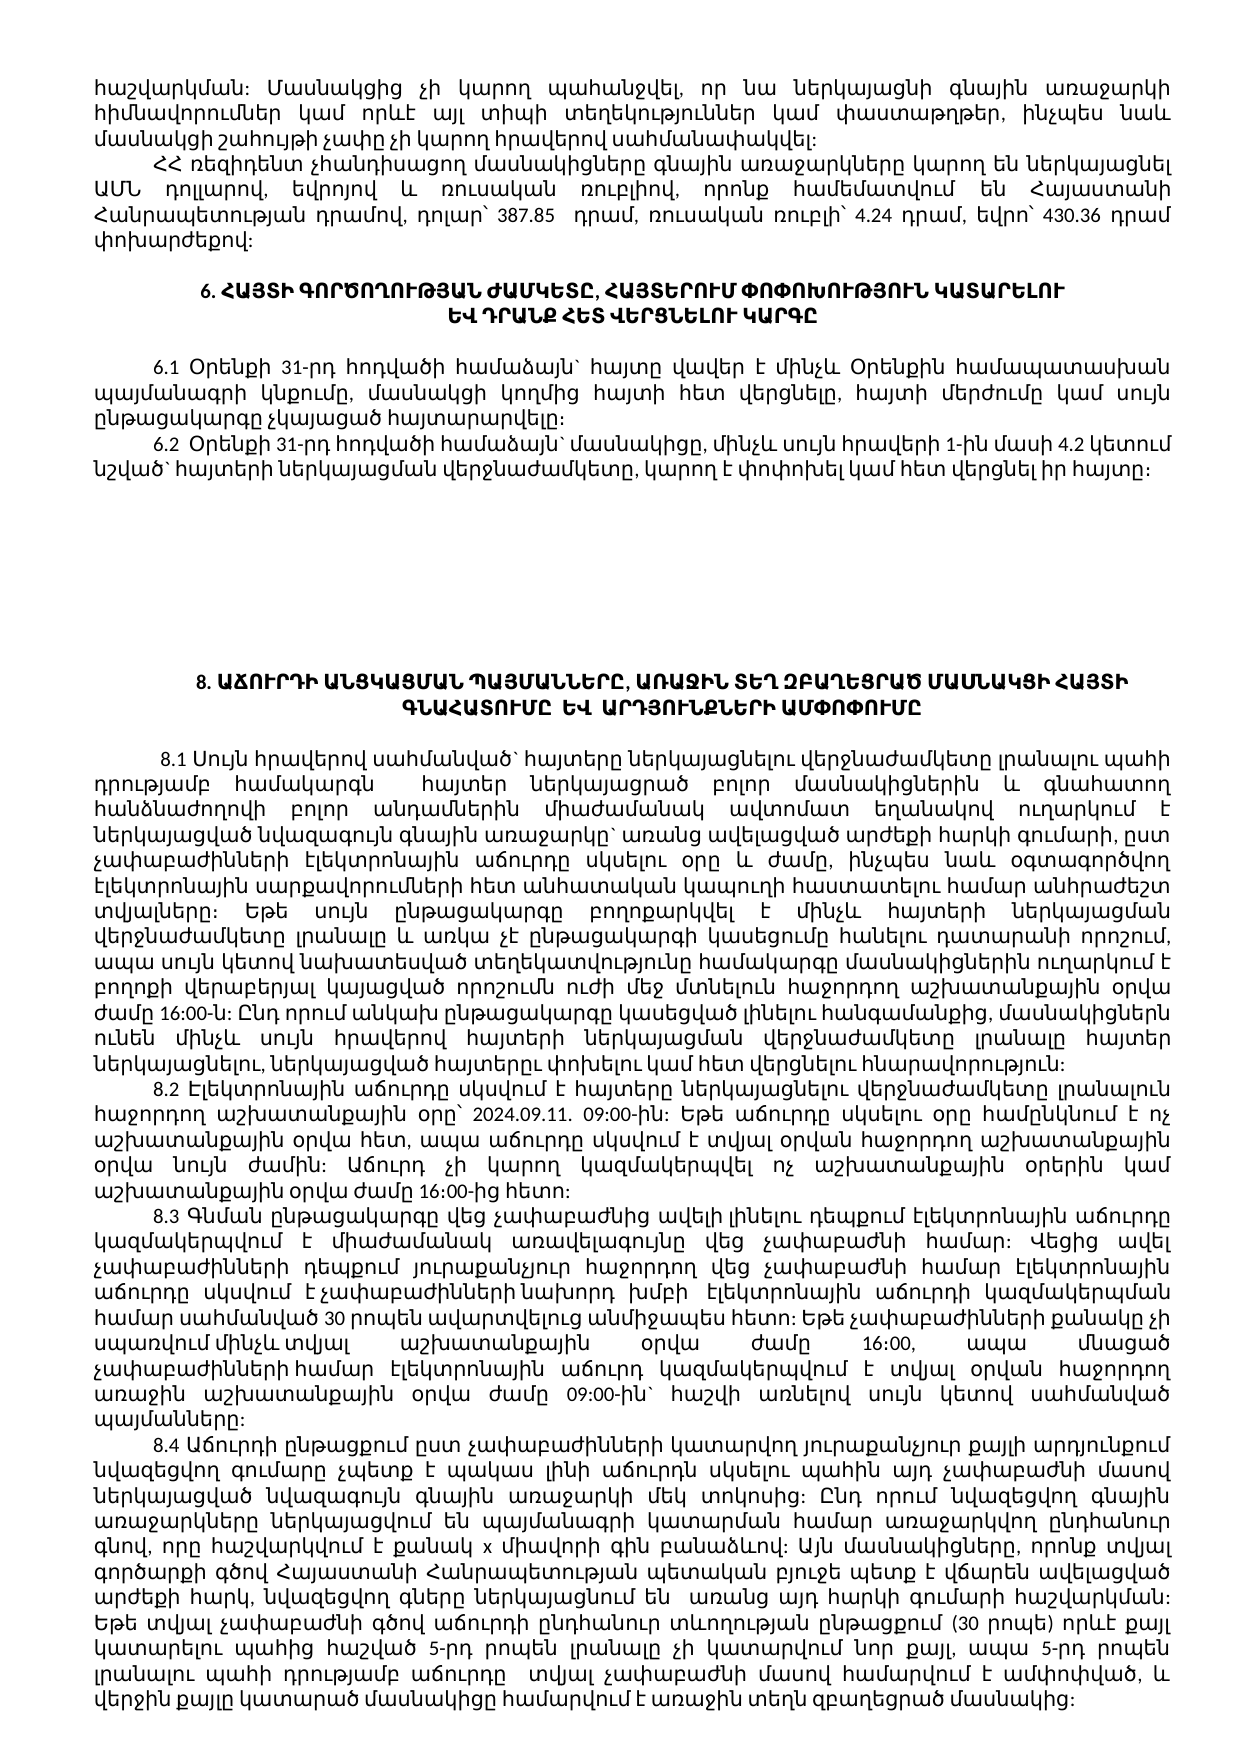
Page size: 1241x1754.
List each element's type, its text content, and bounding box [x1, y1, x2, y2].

text ՀՀ ռեզիդենտ չհանդիսացող մասնակիցները գնային առաջարկները կարող են ներկայացնել ԱՄՆ դոլլարով, եվրոյով և ռուսական ռուբլիով, որոնք համեմատվում են Հայաստանի Հանրապետության դրամով, դոլար՝ 387.85 դրամ, ռուսական ռուբլի՝ 4.24 դրամ, եվրո՝ 430.36 դրամ փոխարժեքով: [94, 151, 1171, 253]
text 8. ԱՃՈՒՐԴԻ ԱՆՑԿԱՑՄԱՆ ՊԱՅՄԱՆՆԵՐԸ, ԱՌԱՋԻՆ ՏԵՂ ԶԲԱՂԵՑՐԱԾ ՄԱՍՆԱԿՑԻ ՀԱՅՏԻ [94, 669, 1171, 695]
text 8.1 Սույն հրավերով սահմանված` հայտերը ներկայացնելու վերջնաժամկետը լրանալու պահի դրությամբ համակարգն հայտեր ներկայացրած բոլոր մասնակիցներին և գնահատող հանձնաժողովի բոլոր անդամներին միաժամանակ ավտոմատ եղանակով ուղարկում է ներկայացված նվազագույն գնային առաջարկը` առանց ավելացված արժեքի հարկի գումարի, ըստ չափաբաժինների էլեկտրոնային աճուրդը սկսելու օրը և ժամը, ինչպես նաև օգտագործվող էլեկտրոնային սարքավորումների հետ անհատական կապուղի հաստատելու համար անհրաժեշտ տվյալները։ Եթե սույն ընթացակարգը բողոքարկվել է մինչև հայտերի ներկայացման վերջնաժամկետը լրանալը և առկա չէ ընթացակարգի կասեցումը հանելու դատարանի որոշում, ապա սույն կետով նախատեսված տեղեկատվությունը համակարգը մասնակիցներին ուղարկում է բողոքի վերաբերյալ կայացված որոշումն ուժի մեջ մտնելուն հաջորդող աշխատանքային օրվա ժամը 16:00-ն: Ընդ որում անկախ ընթացակարգը կասեցված լինելու հանգամանքից, մասնակիցներն ունեն մինչև սույն հրավերով հայտերի ներկայացման վերջնաժամկետը լրանալը հայտեր ներկայացնելու, ներկայացված հայտերըւ փոխելու կամ հետ վերցնելու հնարավորություն: [94, 746, 1171, 1076]
text 8.3 Գնման ընթացակարգը վեց չափաբաժնից ավելի լինելու դեպքում էլեկտրոնային աճուրդը կազմակերպվում է միաժամանակ առավելագույնը վեց չափաբաժնի համար: Վեցից ավել չափաբաժինների դեպքում յուրաքանչյուր հաջորդող վեց չափաբաժնի համար էլեկտրոնային աճուրդը սկսվում է չափաբաժինների նախորդ խմբի էլեկտրոնային աճուրդի կազմակերպման համար սահմանված 30 րոպեն ավարտվելուց անմիջապես հետո: Եթե չափաբաժինների քանակը չի սպառվում մինչև տվյալ աշխատանքային օրվա ժամը 16։00, ապա մնացած չափաբաժինների համար էլեկտրոնային աճուրդ կազմակերպվում է տվյալ օրվան հաջորդող առաջին աշխատանքային օրվա ժամը 09:00-ին` հաշվի առնելով սույն կետով սահմանված պայմանները: [94, 1203, 1171, 1432]
text 6. ՀԱՅՏԻ ԳՈՐԾՈՂՈՒԹՅԱՆ ԺԱՄԿԵՏԸ, ՀԱՅՏԵՐՈՒՄ ՓՈՓՈԽՈՒԹՅՈՒՆ ԿԱՏԱՐԵԼՈՒ [94, 278, 1171, 304]
text ԵՎ ԴՐԱՆՔ ՀԵՏ ՎԵՐՑՆԵԼՈՒ ԿԱՐԳԸ [94, 304, 1171, 329]
text ԳՆԱՀԱՏՈՒՄԸ ԵՎ ԱՐԴՅՈՒՆՔՆԵՐԻ ԱՄՓՈՓՈՒՄԸ [94, 695, 1171, 720]
text 6.1 Օրենքի 31-րդ հոդվածի համաձայն` հայտը վավեր է մինչև Օրենքին համապատասխան պայմանագրի կնքումը, մասնակցի կողմից հայտի հետ վերցնելը, հայտի մերժումը կամ սույն ընթացակարգը չկայացած հայտարարվելը։ [94, 354, 1171, 431]
text 8.4 Աճուրդի ընթացքում ըստ չափաբաժինների կատարվող յուրաքանչյուր քայլի արդյունքում նվազեցվող գումարը չպետք է պակաս լինի աճուրդն սկսելու պահին այդ չափաբաժնի մասով ներկայացված նվազագույն գնային առաջարկի մեկ տոկոսից: Ընդ որում նվազեցվող գնային առաջարկները ներկայացվում են պայմանագրի կատարման համար առաջարկվող ընդհանուր գնով, որը հաշվարկվում է քանակ x միավորի գին բանաձևով: Այն մասնակիցները, որոնք տվյալ գործարքի գծով Հայաստանի Հանրապետության պետական բյուջե պետք է վճարեն ավելացված արժեքի հարկ, նվազեցվող գները ներկայացնում են առանց այդ հարկի գումարի հաշվարկման: Եթե տվյալ չափաբաժնի գծով աճուրդի ընդհանուր տևողության ընթացքում (30 րոպե) որևէ քայլ կատարելու պահից հաշված 5-րդ րոպեն լրանալը չի կատարվում նոր քայլ, ապա 5-րդ րոպեն լրանալու պահի դրությամբ աճուրդը տվյալ չափաբաժնի մասով համարվում է ամփոփված, և վերջին քայլը կատարած մասնակիցը համարվում է առաջին տեղն զբաղեցրած մասնակից: [94, 1432, 1171, 1712]
text 6.2 Օրենքի 31-րդ հոդվածի համաձայն` մասնակիցը, մինչև սույն հրավերի 1-ին մասի 4.2 կետում նշված` հայտերի ներկայացման վերջնաժամկետը, կարող է փոփոխել կամ հետ վերցնել իր հայտը։ [94, 431, 1171, 482]
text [94, 75, 1171, 151]
text 8.2 Էլեկտրոնային աճուրդը սկսվում է հայտերը ներկայացնելու վերջնաժամկետը լրանալուն հաջորդող աշխատանքային օրը՝ 2024.09.11. 09:00 -ին: Եթե աճուրդը սկսելու օրը համընկնում է ոչ աշխատանքային օրվա հետ, ապա աճուրդը սկսվում է տվյալ օրվան հաջորդող աշխատանքային օրվա նույն ժամին: Աճուրդ չի կարող կազմակերպվել ոչ աշխատանքային օրերին կամ աշխատանքային օրվա ժամը 16։00-ից հետո: [94, 1076, 1171, 1203]
